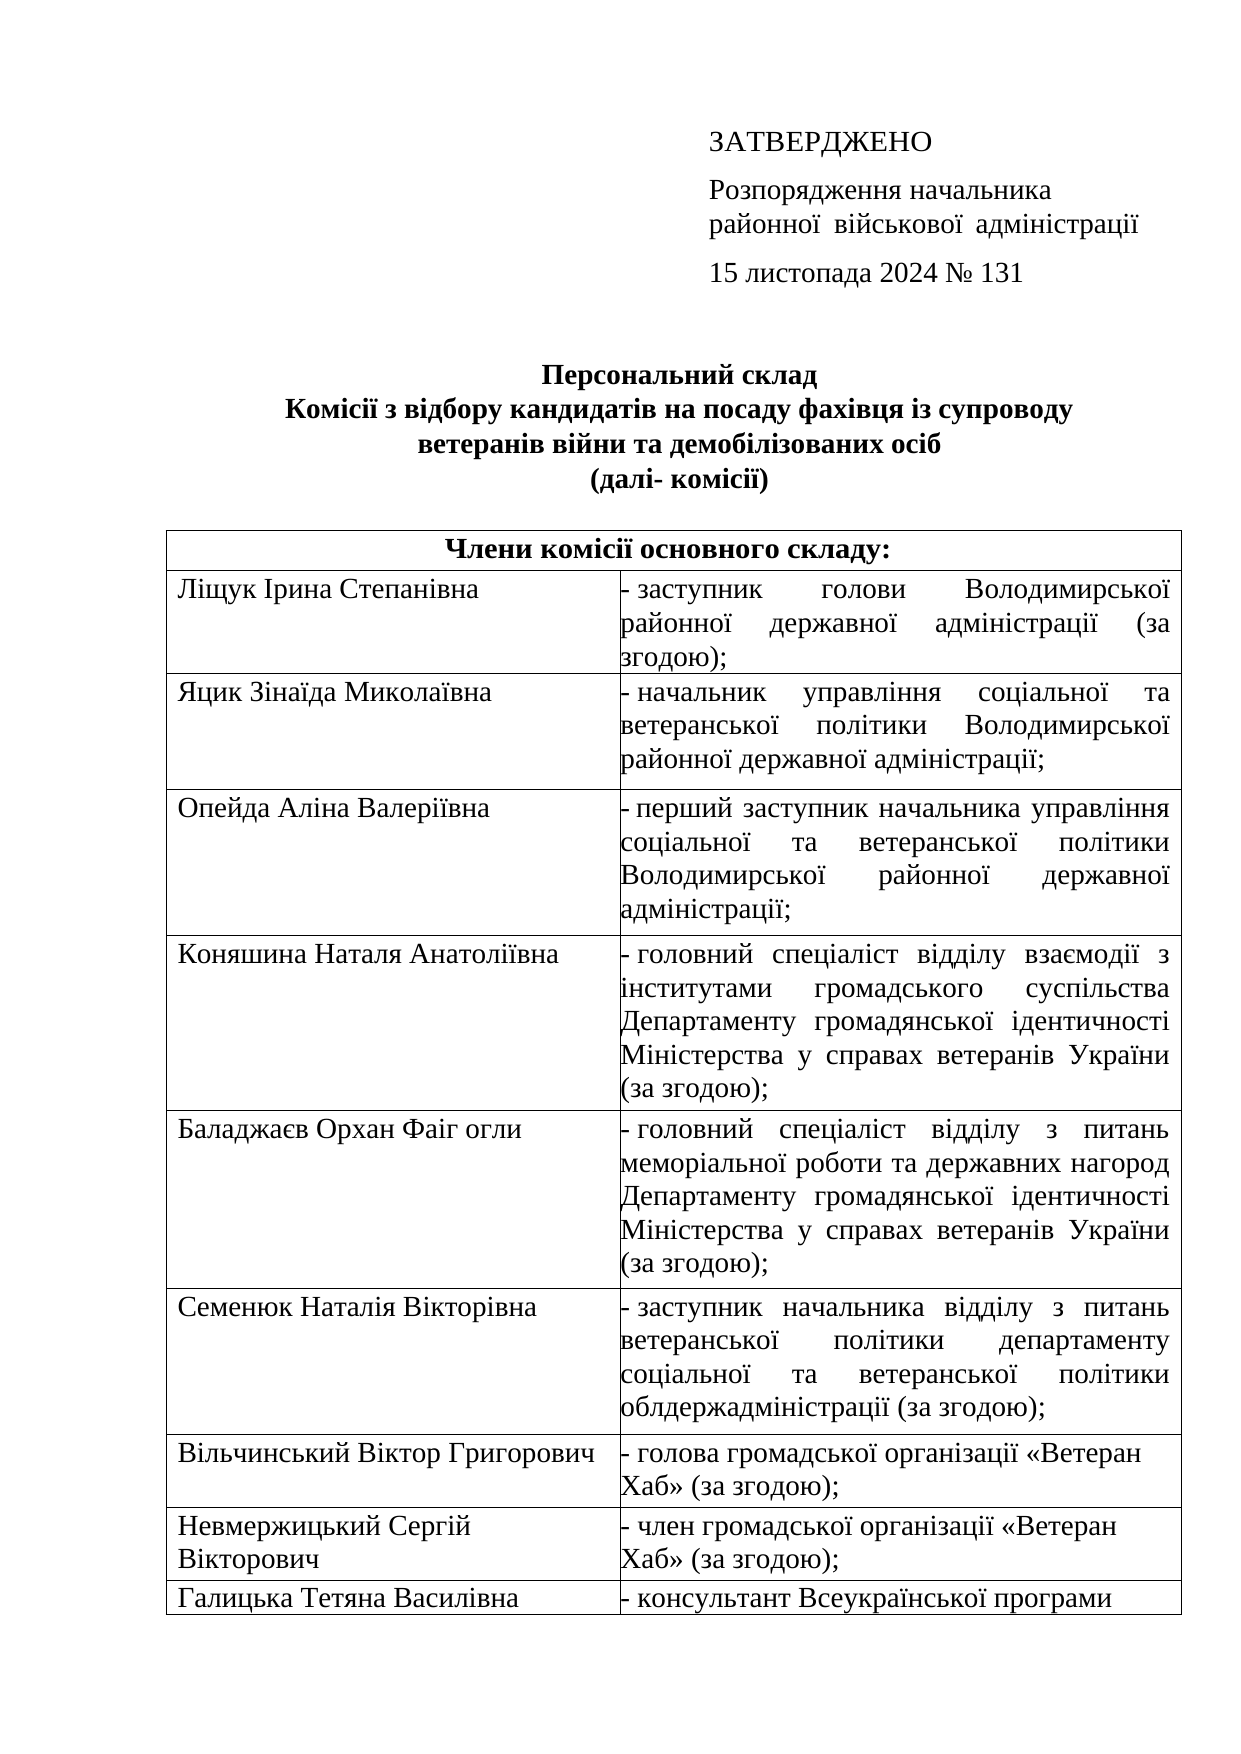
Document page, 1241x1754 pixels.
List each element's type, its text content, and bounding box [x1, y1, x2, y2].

table_cell начальник управління соціальної та ветеранської політики Володимирської районної державної адміністрації; [621, 674, 1181, 789]
table_cell Коняшина Наталя Анатоліївна [167, 936, 620, 1110]
table_cell Баладжаєв Орхан Фаіг огли [167, 1111, 620, 1288]
table_cell член громадської організації «Ветеран Хаб» (за згодою); [621, 1508, 1181, 1579]
table_cell головний спеціаліст відділу взаємодії з інститутами громадського суспільства Департаменту громадянської ідентичності Міністерства у справах ветеранів України (за згодою); [621, 936, 1181, 1110]
text Розпорядження начальника районної військової адміністрації [709, 172, 1163, 240]
table_cell Вільчинський Віктор Григорович [167, 1435, 620, 1507]
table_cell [621, 1581, 1181, 1614]
table_cell Ліщук Ірина Степанівна [167, 571, 620, 673]
table_cell Невмержицький Сергій Вікторович [167, 1508, 620, 1579]
table_cell головний спеціаліст відділу з питань меморіальної роботи та державних нагород Департаменту громадянської ідентичності Міністерства у справах ветеранів України (за згодою); [621, 1111, 1181, 1288]
table_header Члени комісії основного складу: [167, 531, 1181, 570]
table_cell заступник голови Володимирської районної державної адміністрації (за згодою); [621, 571, 1181, 673]
text ЗАТВЕРДЖЕНО [709, 124, 1181, 158]
text 15 листопада 2024 № 131 [709, 255, 1163, 289]
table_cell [167, 1581, 620, 1614]
table_cell Яцик Зінаїда Миколаївна [167, 674, 620, 789]
text ветеранів війни та демобілізованих осіб [177, 427, 1181, 460]
text (далі- комісії) [177, 461, 1181, 495]
text Персональний склад [177, 357, 1181, 390]
table_cell голова громадської організації «Ветеран Хаб» (за згодою); [621, 1435, 1181, 1507]
table_cell Опейда Аліна Валеріївна [167, 790, 620, 935]
table_cell Семенюк Наталія Вікторівна [167, 1289, 620, 1434]
text Комісії з відбору кандидатів на посаду фахівця із супроводу [177, 392, 1181, 425]
table_cell заступник начальника відділу з питань ветеранської політики департаменту соціальної та ветеранської політики облдержадміністрації (за згодою); [621, 1289, 1181, 1434]
table_cell перший заступник начальника управління соціальної та ветеранської політики Володимирської районної державної адміністрації; [621, 790, 1181, 935]
